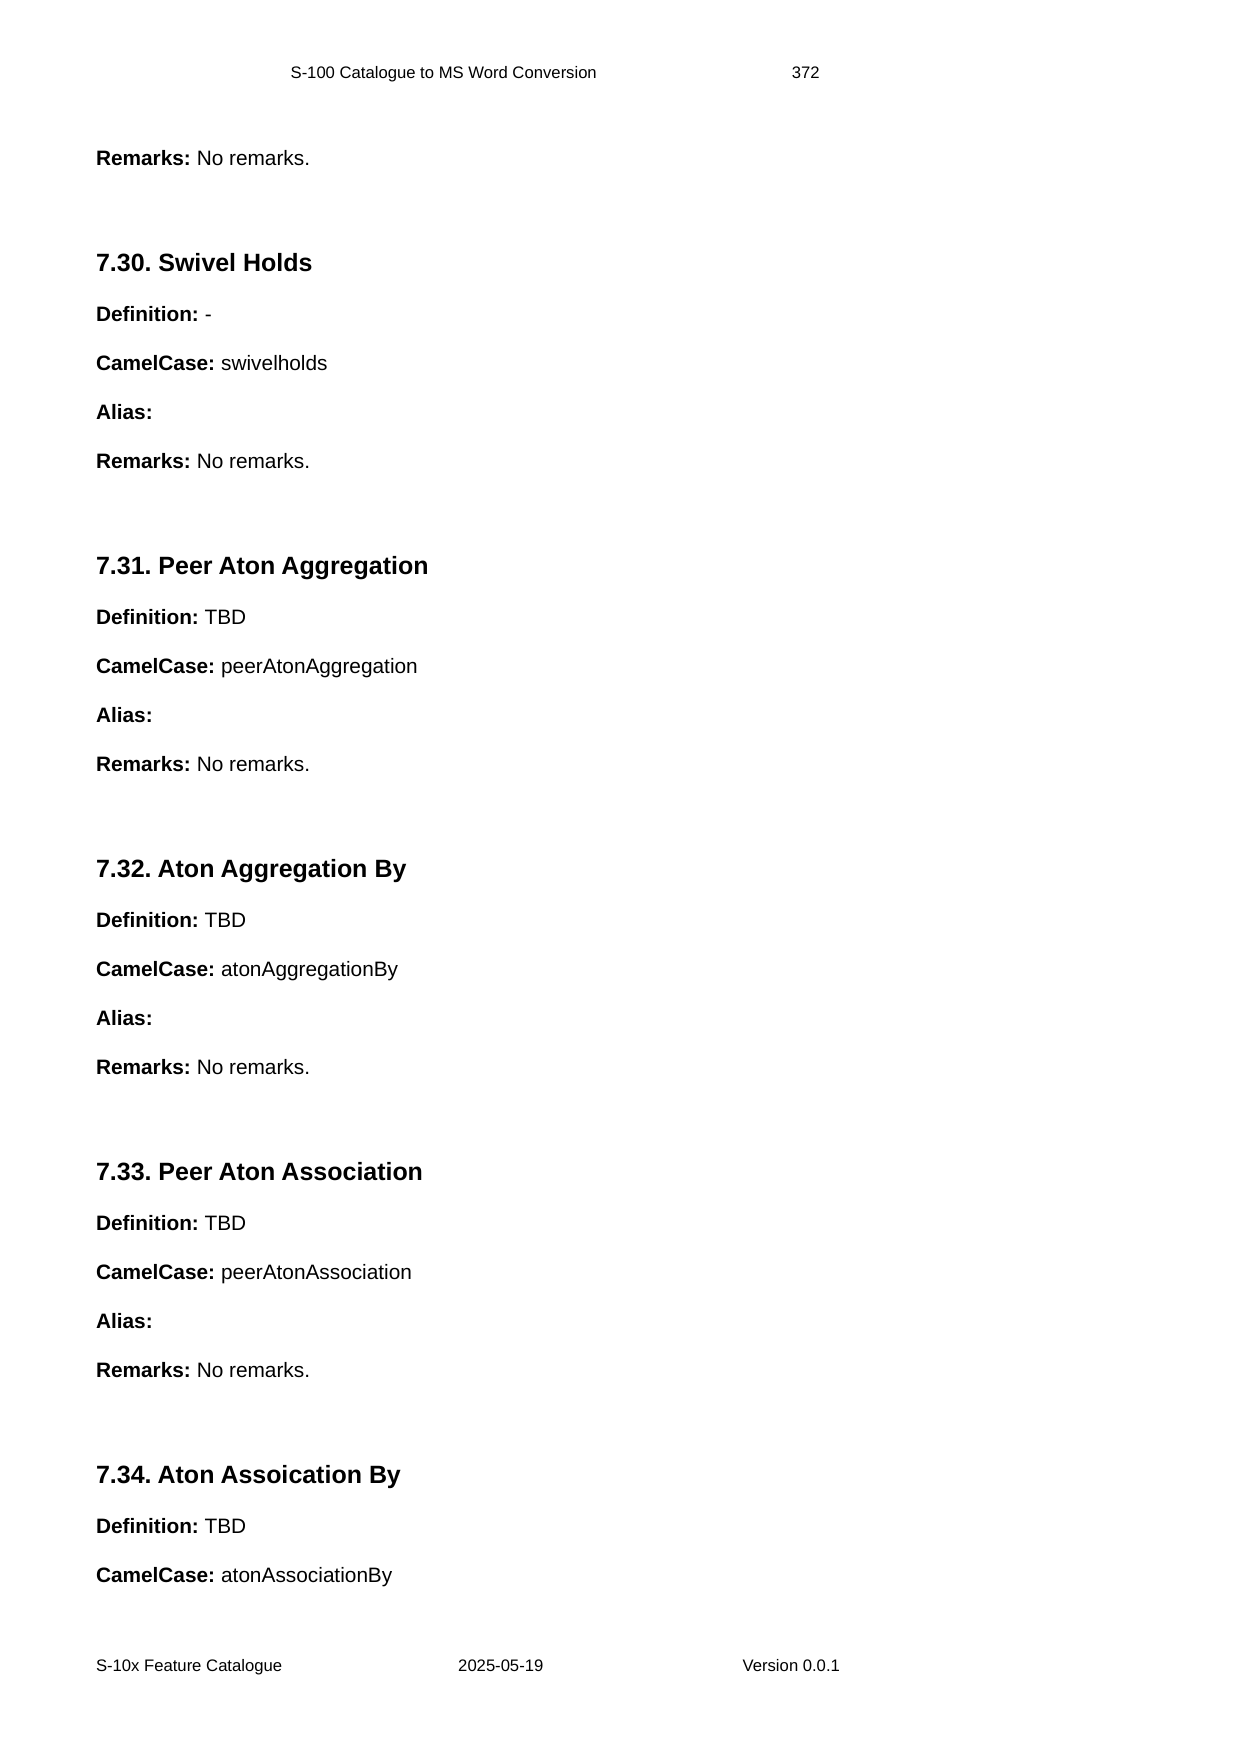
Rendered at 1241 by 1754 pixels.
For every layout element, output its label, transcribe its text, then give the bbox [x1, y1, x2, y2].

text CamelCase: atonAggregationBy [96, 957, 1144, 981]
text Alias: [96, 400, 1144, 424]
text 7.32. Aton Aggregation By [96, 854, 1144, 883]
text Remarks: No remarks. [96, 1358, 1144, 1382]
text 7.33. Peer Aton Association [96, 1157, 1144, 1186]
text Alias: [96, 1309, 1144, 1333]
text CamelCase: swivelholds [96, 351, 1144, 375]
text Remarks: No remarks. [96, 1055, 1144, 1079]
text CamelCase: atonAssociationBy [96, 1563, 1144, 1587]
text Alias: [96, 1006, 1144, 1030]
text 7.30. Swivel Holds [96, 248, 1144, 277]
text Definition: TBD [96, 1514, 1144, 1538]
text 7.31. Peer Aton Aggregation [96, 551, 1144, 580]
text Remarks: No remarks. [96, 449, 1144, 473]
text Definition: TBD [96, 605, 1144, 629]
text Definition: TBD [96, 1211, 1144, 1235]
text CamelCase: peerAtonAggregation [96, 654, 1144, 678]
text Definition: TBD [96, 908, 1144, 932]
text Definition: - [96, 302, 1144, 326]
text Alias: [96, 703, 1144, 727]
text 7.34. Aton Assoication By [96, 1460, 1144, 1489]
text CamelCase: peerAtonAssociation [96, 1260, 1144, 1284]
text Remarks: No remarks. [96, 146, 1144, 170]
text Remarks: No remarks. [96, 752, 1144, 776]
